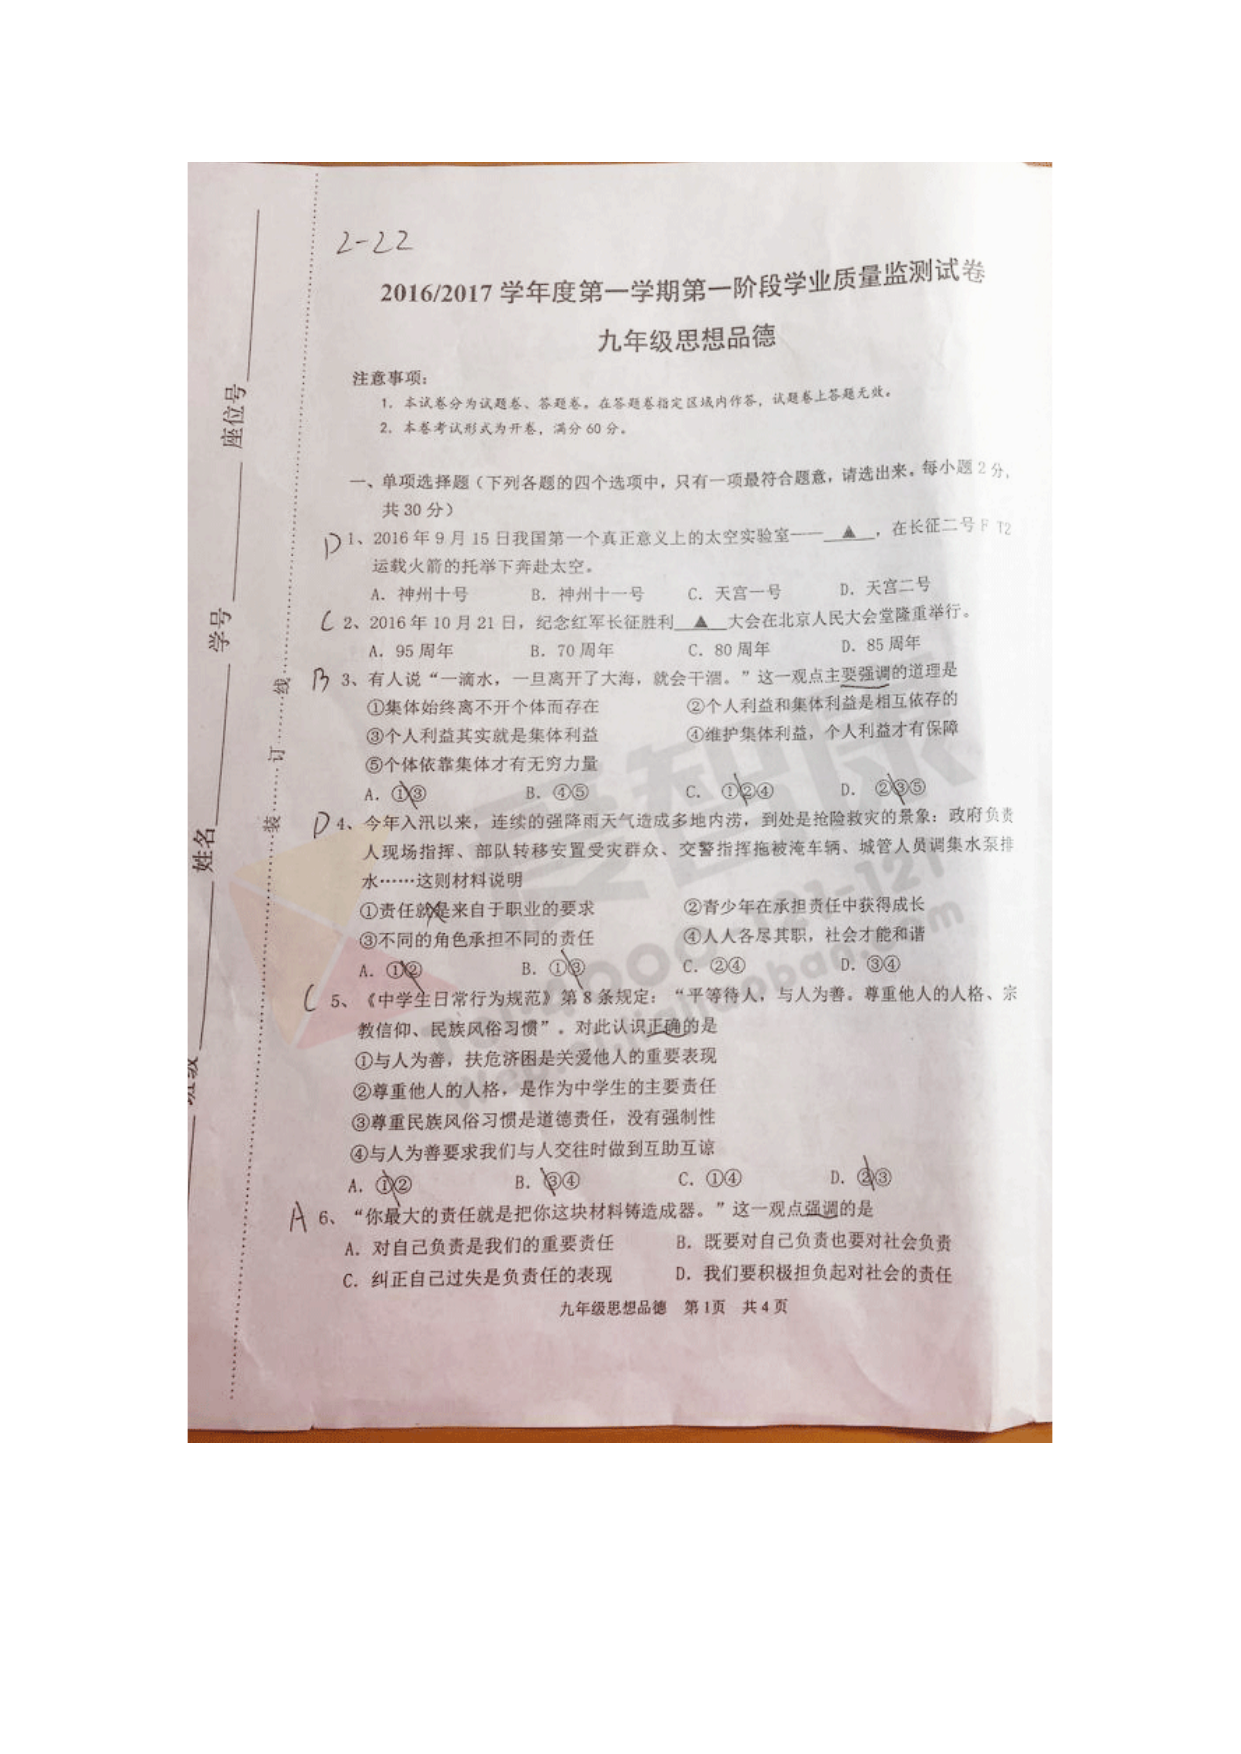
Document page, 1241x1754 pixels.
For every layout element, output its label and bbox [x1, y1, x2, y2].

picture [187, 162, 1053, 1443]
